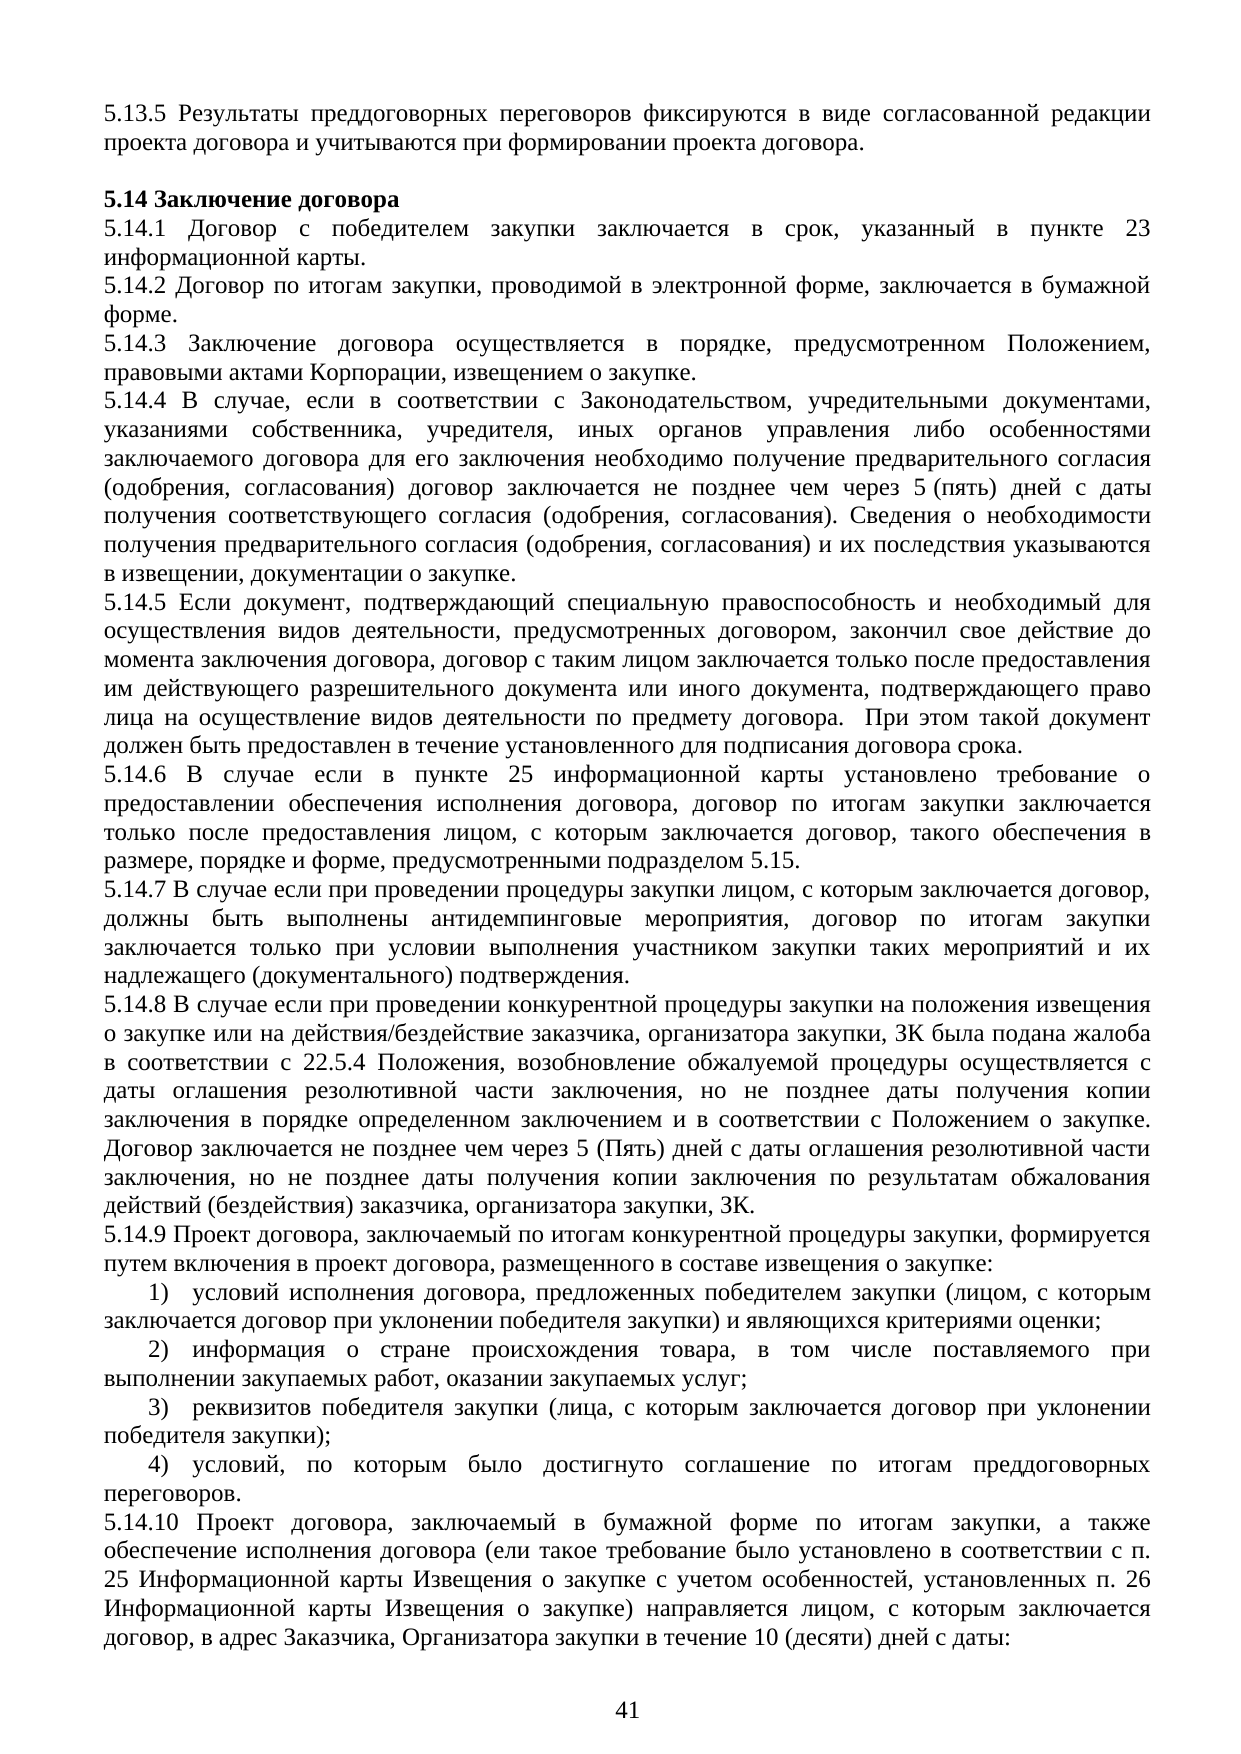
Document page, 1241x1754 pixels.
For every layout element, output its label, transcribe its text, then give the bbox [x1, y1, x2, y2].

text 5.14.10 Проект договора, заключаемый в бумажной форме по итогам закупки, а также обеспечение исполнения договора (ели такое требование было установлено в соответствии с п. 25 Информационной карты Извещения о закупке с учетом особенностей, установленных п. 26 Информационной карты Извещения о закупке) направляется лицом, с которым заключается договор, в адрес Заказчика, Организатора закупки в течение 10 (десяти) дней с даты: [103, 1507, 1152, 1650]
text 5.14.4 В случае, если в соответствии с Законодательством, учредительными документами, указаниями собственника, учредителя, иных органов управления либо особенностями заключаемого договора для его заключения необходимо получение предварительного согласия (одобрения, согласования) договор заключается не позднее чем через 5 (пять) дней с даты получения соответствующего согласия (одобрения, согласования). Сведения о необходимости получения предварительного согласия (одобрения, согласования) и их последствия указываются в извещении, документации о закупке. [103, 385, 1152, 587]
text 5.14.5 Если документ, подтверждающий специальную правоспособность и необходимый для осуществления видов деятельности, предусмотренных договором, закончил свое действие до момента заключения договора, договор с таким лицом заключается только после предоставления им действующего разрешительного документа или иного документа, подтверждающего право лица на осуществление видов деятельности по предмету договора. При этом такой документ должен быть предоставлен в течение установленного для подписания договора срока. [103, 587, 1152, 759]
text 5.14.7 В случае если при проведении процедуры закупки лицом, с которым заключается договор, должны быть выполнены антидемпинговые мероприятия, договор по итогам закупки заключается только при условии выполнения участником закупки таких мероприятий и их надлежащего (документального) подтверждения. [103, 874, 1152, 989]
list реквизитов победителя закупки (лица, с которым заключается договор при уклонении победителя закупки); [103, 1392, 1152, 1449]
text 5.14.9 Проект договора, заключаемый по итогам конкурентной процедуры закупки, формируется путем включения в проект договора, размещенного в составе извещения о закупке: [103, 1219, 1152, 1277]
text 5.13.5 Результаты преддоговорных переговоров фиксируются в виде согласованной редакции проекта договора и учитываются при формировании проекта договора. [103, 98, 1152, 155]
text 5.14.2 Договор по итогам закупки, проводимой в электронной форме, заключается в бумажной форме. [103, 270, 1152, 328]
text 5.14.6 В случае если в пункте 25 информационной карты установлено требование о предоставлении обеспечения исполнения договора, договор по итогам закупки заключается только после предоставления лицом, с которым заключается договор, такого обеспечения в размере, порядке и форме, предусмотренными подразделом 5.15. [103, 759, 1152, 874]
text 5.14.8 В случае если при проведении конкурентной процедуры закупки на положения извещения о закупке или на действия/бездействие заказчика, организатора закупки, ЗК была подана жалоба в соответствии с 22.5.4 Положения, возобновление обжалуемой процедуры осуществляется с даты оглашения резолютивной части заключения, но не позднее даты получения копии заключения в порядке определенном заключением и в соответствии с Положением о закупке. Договор заключается не позднее чем через 5 (Пять) дней с даты оглашения резолютивной части заключения, но не позднее даты получения копии заключения по результатам обжалования действий (бездействия) заказчика, организатора закупки, ЗК. [103, 989, 1152, 1219]
list информация о стране происхождения товара, в том числе поставляемого при выполнении закупаемых работ, оказании закупаемых услуг; [103, 1334, 1152, 1392]
text 5.14 Заключение договора [103, 184, 1152, 213]
list условий, по которым было достигнуто соглашение по итогам преддоговорных переговоров. [103, 1449, 1152, 1507]
text 5.14.1 Договор с победителем закупки заключается в срок, указанный в пункте 23 информационной карты. [103, 213, 1152, 270]
text 5.14.3 Заключение договора осуществляется в порядке, предусмотренном Положением, правовыми актами Корпорации, извещением о закупке. [103, 328, 1152, 385]
list условий исполнения договора, предложенных победителем закупки (лицом, с которым заключается договор при уклонении победителя закупки) и являющихся критериями оценки; [103, 1277, 1152, 1334]
